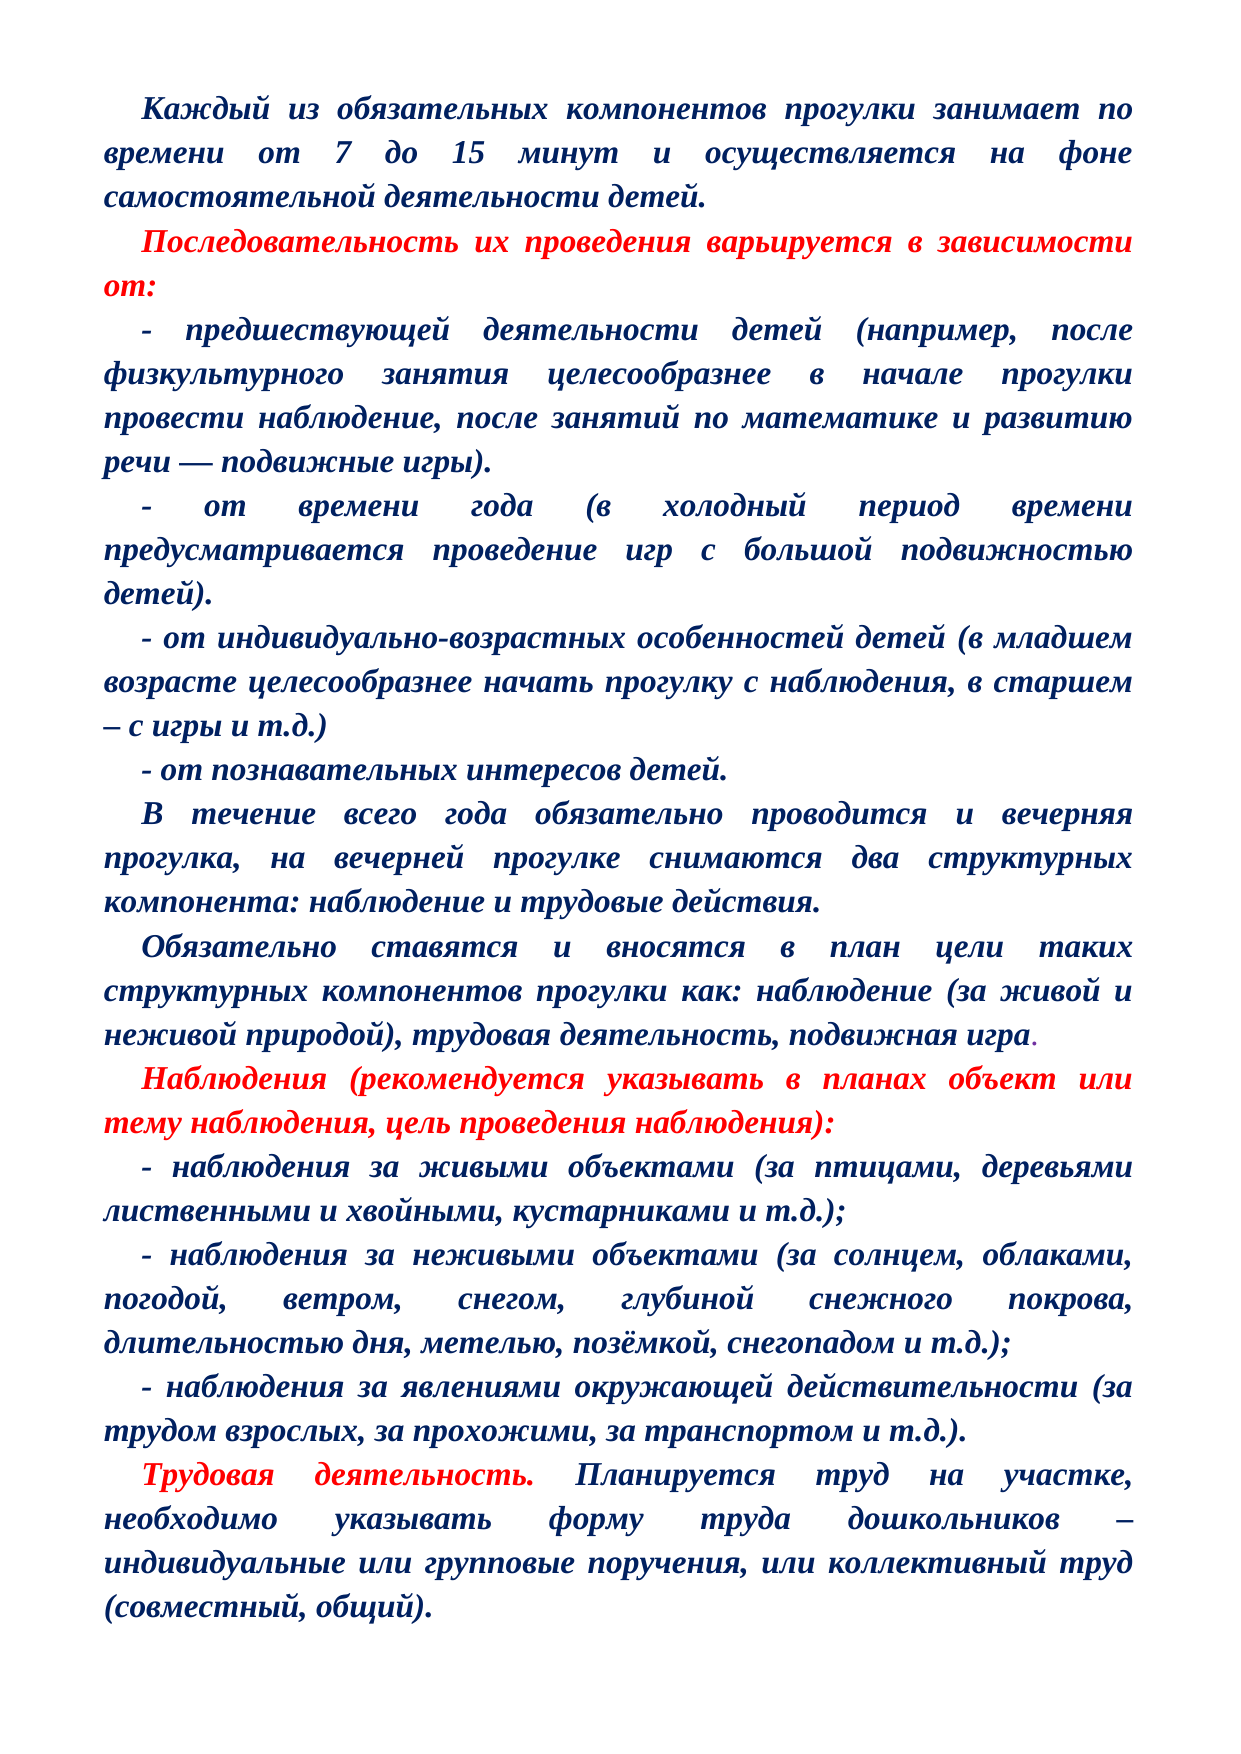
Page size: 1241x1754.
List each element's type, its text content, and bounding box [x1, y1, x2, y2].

text - от времени года (в холодный период времени предусматривается проведение игр с большой подвижностью детей). [103, 485, 1137, 612]
text Каждый из обязательных компонентов прогулки занимает по времени от 7 до 15 минут и осуществляется на фоне самостоятельной деятельности детей. [103, 89, 1137, 215]
text Трудовая деятельность. Планируется труд на участке, необходимо указывать форму труда дошкольников – индивидуальные или групповые поручения, или коллективный труд (совместный, общий). [103, 1454, 1137, 1625]
text - от индивидуально-возрастных особенностей детей (в младшем возрасте целесообразнее начать прогулку с наблюдения, в старшем – с игры и т.д.) [103, 617, 1137, 744]
text - наблюдения за явлениями окружающей действительности (за трудом взрослых, за прохожими, за транспортом и т.д.). [103, 1366, 1137, 1449]
text - наблюдения за живыми объектами (за птицами, деревьями лиственными и хвойными, кустарниками и т.д.); [103, 1146, 1137, 1228]
text В течение всего года обязательно проводится и вечерняя прогулка, на вечерней прогулке снимаются два структурных компонента: наблюдение и трудовые действия. [103, 794, 1137, 920]
text - предшествующей деятельности детей (например, после физкультурного занятия целесообразнее в начале прогулки провести наблюдение, после занятий по математике и развитию речи — подвижные игры). [103, 309, 1137, 479]
text - наблюдения за неживыми объектами (за солнцем, облаками, погодой, ветром, снегом, глубиной снежного покрова, длительностью дня, метелью, позёмкой, снегопадом и т.д.); [103, 1234, 1137, 1361]
text Обязательно ставятся и вносятся в план цели таких структурных компонентов прогулки как: наблюдение (за живой и неживой природой), трудовая деятельность, подвижная игра. [103, 926, 1137, 1052]
text Последовательность их проведения варьируется в зависимости от: [103, 221, 1137, 303]
text Наблюдения (рекомендуется указывать в планах объект или тему наблюдения, цель проведения наблюдения): [103, 1058, 1137, 1140]
text - от познавательных интересов детей. [103, 749, 1137, 788]
